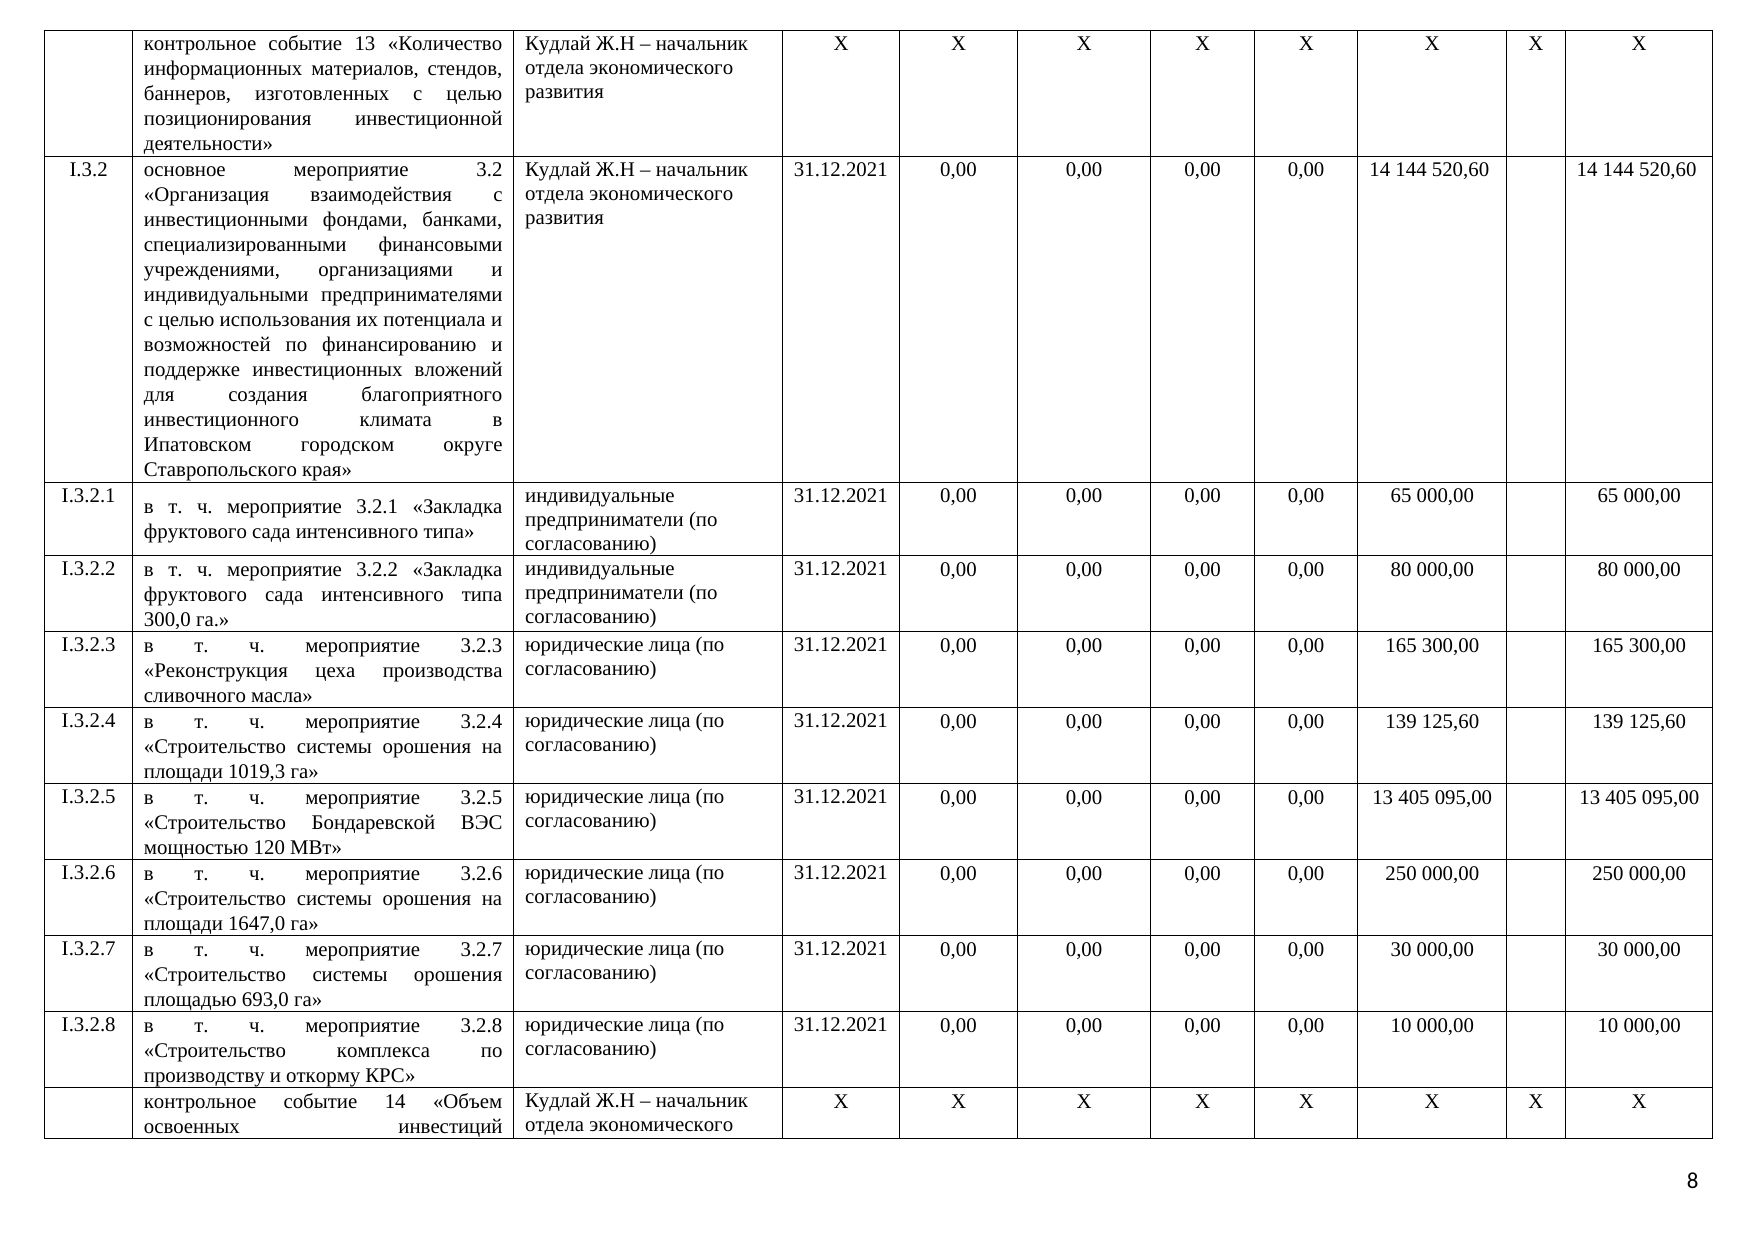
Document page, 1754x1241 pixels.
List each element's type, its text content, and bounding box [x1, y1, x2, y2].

table_cell 0,00 [1151, 632, 1254, 707]
table_cell в т. ч. мероприятие 3.2.7 «Строительство системы орошения площадью 693,0 га» [133, 936, 513, 1011]
table_cell 0,00 [1018, 483, 1150, 555]
table_cell Х [783, 31, 899, 156]
table_cell юридические лица (по согласованию) [514, 860, 782, 935]
table_cell I.3.2 [45, 157, 132, 482]
table_cell 31.12.2021 [783, 936, 899, 1011]
table_cell 0,00 [1151, 784, 1254, 859]
table_cell в т. ч. мероприятие 3.2.8 «Строительство комплекса по производству и откорму КРС» [133, 1012, 513, 1087]
table_cell 0,00 [1255, 556, 1357, 631]
table_cell 30 000,00 [1566, 936, 1712, 1011]
table_cell 0,00 [900, 1012, 1017, 1087]
table_cell 0,00 [1151, 936, 1254, 1011]
table_cell 0,00 [1018, 632, 1150, 707]
table_cell в т. ч. мероприятие 3.2.4 «Строительство системы орошения на площади 1019,3 га» [133, 708, 513, 783]
table_cell 31.12.2021 [783, 708, 899, 783]
table_cell 0,00 [900, 936, 1017, 1011]
table_cell 250 000,00 [1566, 860, 1712, 935]
table_cell 30 000,00 [1358, 936, 1506, 1011]
table_cell Кудлай Ж.Н – начальник отдела экономического развития [514, 157, 782, 482]
table_cell [1507, 556, 1565, 631]
table_cell 0,00 [1255, 936, 1357, 1011]
table_cell Х [1566, 1088, 1712, 1138]
table_cell 0,00 [900, 483, 1017, 555]
table_cell 139 125,60 [1358, 708, 1506, 783]
table_cell [45, 31, 132, 156]
table_cell Х [1151, 31, 1254, 156]
table_cell 0,00 [1151, 1012, 1254, 1087]
table_cell в т. ч. мероприятие 3.2.6 «Строительство системы орошения на площади 1647,0 га» [133, 860, 513, 935]
table_cell Х [1255, 31, 1357, 156]
table_cell I.3.2.6 [45, 860, 132, 935]
table_cell 0,00 [1018, 784, 1150, 859]
table_cell 0,00 [900, 157, 1017, 482]
table_cell [1507, 936, 1565, 1011]
table_cell 165 300,00 [1358, 632, 1506, 707]
table_cell Х [1018, 31, 1150, 156]
table_cell 13 405 095,00 [1566, 784, 1712, 859]
table_cell Х [1507, 1088, 1565, 1138]
table_cell юридические лица (по согласованию) [514, 632, 782, 707]
table_cell I.3.2.4 [45, 708, 132, 783]
table_cell Х [1566, 31, 1712, 156]
table_cell 0,00 [1255, 632, 1357, 707]
table_cell 0,00 [1018, 556, 1150, 631]
table_cell 0,00 [1255, 784, 1357, 859]
table_cell [1507, 157, 1565, 482]
table_cell [1507, 784, 1565, 859]
table_cell 31.12.2021 [783, 632, 899, 707]
table_cell юридические лица (по согласованию) [514, 936, 782, 1011]
table_cell 0,00 [1018, 1012, 1150, 1087]
table_cell 0,00 [900, 784, 1017, 859]
table_cell I.3.2.3 [45, 632, 132, 707]
table_cell 0,00 [1151, 556, 1254, 631]
table_cell [1507, 708, 1565, 783]
table_cell в т. ч. мероприятие 3.2.2 «Закладка фруктового сада интенсивного типа 300,0 га.» [133, 556, 513, 631]
table_cell 0,00 [1018, 936, 1150, 1011]
table_cell 14 144 520,60 [1358, 157, 1506, 482]
table_cell 65 000,00 [1566, 483, 1712, 555]
table_cell индивидуальные предприниматели (по согласованию) [514, 483, 782, 555]
table_cell [1507, 860, 1565, 935]
table_cell индивидуальные предприниматели (по согласованию) [514, 556, 782, 631]
table_cell 0,00 [1151, 157, 1254, 482]
table_cell Х [1358, 31, 1506, 156]
table_cell 0,00 [1151, 860, 1254, 935]
table_cell 0,00 [1255, 860, 1357, 935]
table_cell 31.12.2021 [783, 784, 899, 859]
table_cell [1507, 1012, 1565, 1087]
table_cell Х [900, 1088, 1017, 1138]
table_cell Х [783, 1088, 899, 1138]
table_cell 31.12.2021 [783, 860, 899, 935]
table_cell [1507, 483, 1565, 555]
table_cell 0,00 [1018, 157, 1150, 482]
table_cell 31.12.2021 [783, 483, 899, 555]
table_cell [45, 1088, 132, 1138]
table_cell Х [1018, 1088, 1150, 1138]
table_cell 139 125,60 [1566, 708, 1712, 783]
table_cell в т. ч. мероприятие 3.2.1 «Закладка фруктового сада интенсивного типа» [133, 483, 513, 555]
table_cell I.3.2.1 [45, 483, 132, 555]
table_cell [133, 1088, 513, 1138]
table_cell юридические лица (по согласованию) [514, 784, 782, 859]
table_cell 31.12.2021 [783, 1012, 899, 1087]
table_cell 0,00 [1018, 708, 1150, 783]
table_cell 0,00 [1255, 1012, 1357, 1087]
table_cell 0,00 [1018, 860, 1150, 935]
table_cell 165 300,00 [1566, 632, 1712, 707]
table_cell 0,00 [1151, 483, 1254, 555]
table_cell 0,00 [900, 556, 1017, 631]
table_cell основное мероприятие 3.2 «Организация взаимодействия с инвестиционными фондами, банками, специализированными финансовыми учреждениями, организациями и индивидуальными предпринимателями с целью использования их потенциала и возможностей по финансированию и поддержке инвестиционных вложений для создания благоприятного инвестиционного климата в Ипатовском городском округе Ставропольского края» [133, 157, 513, 482]
table_cell Х [1255, 1088, 1357, 1138]
table_cell I.3.2.8 [45, 1012, 132, 1087]
table_cell I.3.2.7 [45, 936, 132, 1011]
table_cell 0,00 [900, 860, 1017, 935]
table_cell в т. ч. мероприятие 3.2.3 «Реконструкция цеха производства сливочного масла» [133, 632, 513, 707]
table_cell 31.12.2021 [783, 556, 899, 631]
table_cell [1507, 632, 1565, 707]
table_cell 80 000,00 [1358, 556, 1506, 631]
table_cell контрольное событие 13 «Количество информационных материалов, стендов, баннеров, изготовленных с целью позиционирования инвестиционной деятельности» [133, 31, 513, 156]
table_cell 0,00 [1255, 708, 1357, 783]
table_cell Х [1151, 1088, 1254, 1138]
table_cell 10 000,00 [1358, 1012, 1506, 1087]
table_cell в т. ч. мероприятие 3.2.5 «Строительство Бондаревской ВЭС мощностью 120 МВт» [133, 784, 513, 859]
table_cell юридические лица (по согласованию) [514, 708, 782, 783]
table_cell I.3.2.5 [45, 784, 132, 859]
table_cell Х [900, 31, 1017, 156]
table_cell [514, 1088, 782, 1138]
table_cell 0,00 [900, 708, 1017, 783]
table_cell 250 000,00 [1358, 860, 1506, 935]
table_cell 13 405 095,00 [1358, 784, 1506, 859]
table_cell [514, 31, 782, 156]
table_cell I.3.2.2 [45, 556, 132, 631]
table_cell 31.12.2021 [783, 157, 899, 482]
table_cell 0,00 [900, 632, 1017, 707]
table_cell 65 000,00 [1358, 483, 1506, 555]
table_cell юридические лица (по согласованию) [514, 1012, 782, 1087]
table_cell 0,00 [1255, 157, 1357, 482]
table_cell 14 144 520,60 [1566, 157, 1712, 482]
table_cell Х [1507, 31, 1565, 156]
table_cell Х [1358, 1088, 1506, 1138]
table_cell 80 000,00 [1566, 556, 1712, 631]
table_cell 0,00 [1151, 708, 1254, 783]
table_cell 10 000,00 [1566, 1012, 1712, 1087]
table_cell 0,00 [1255, 483, 1357, 555]
